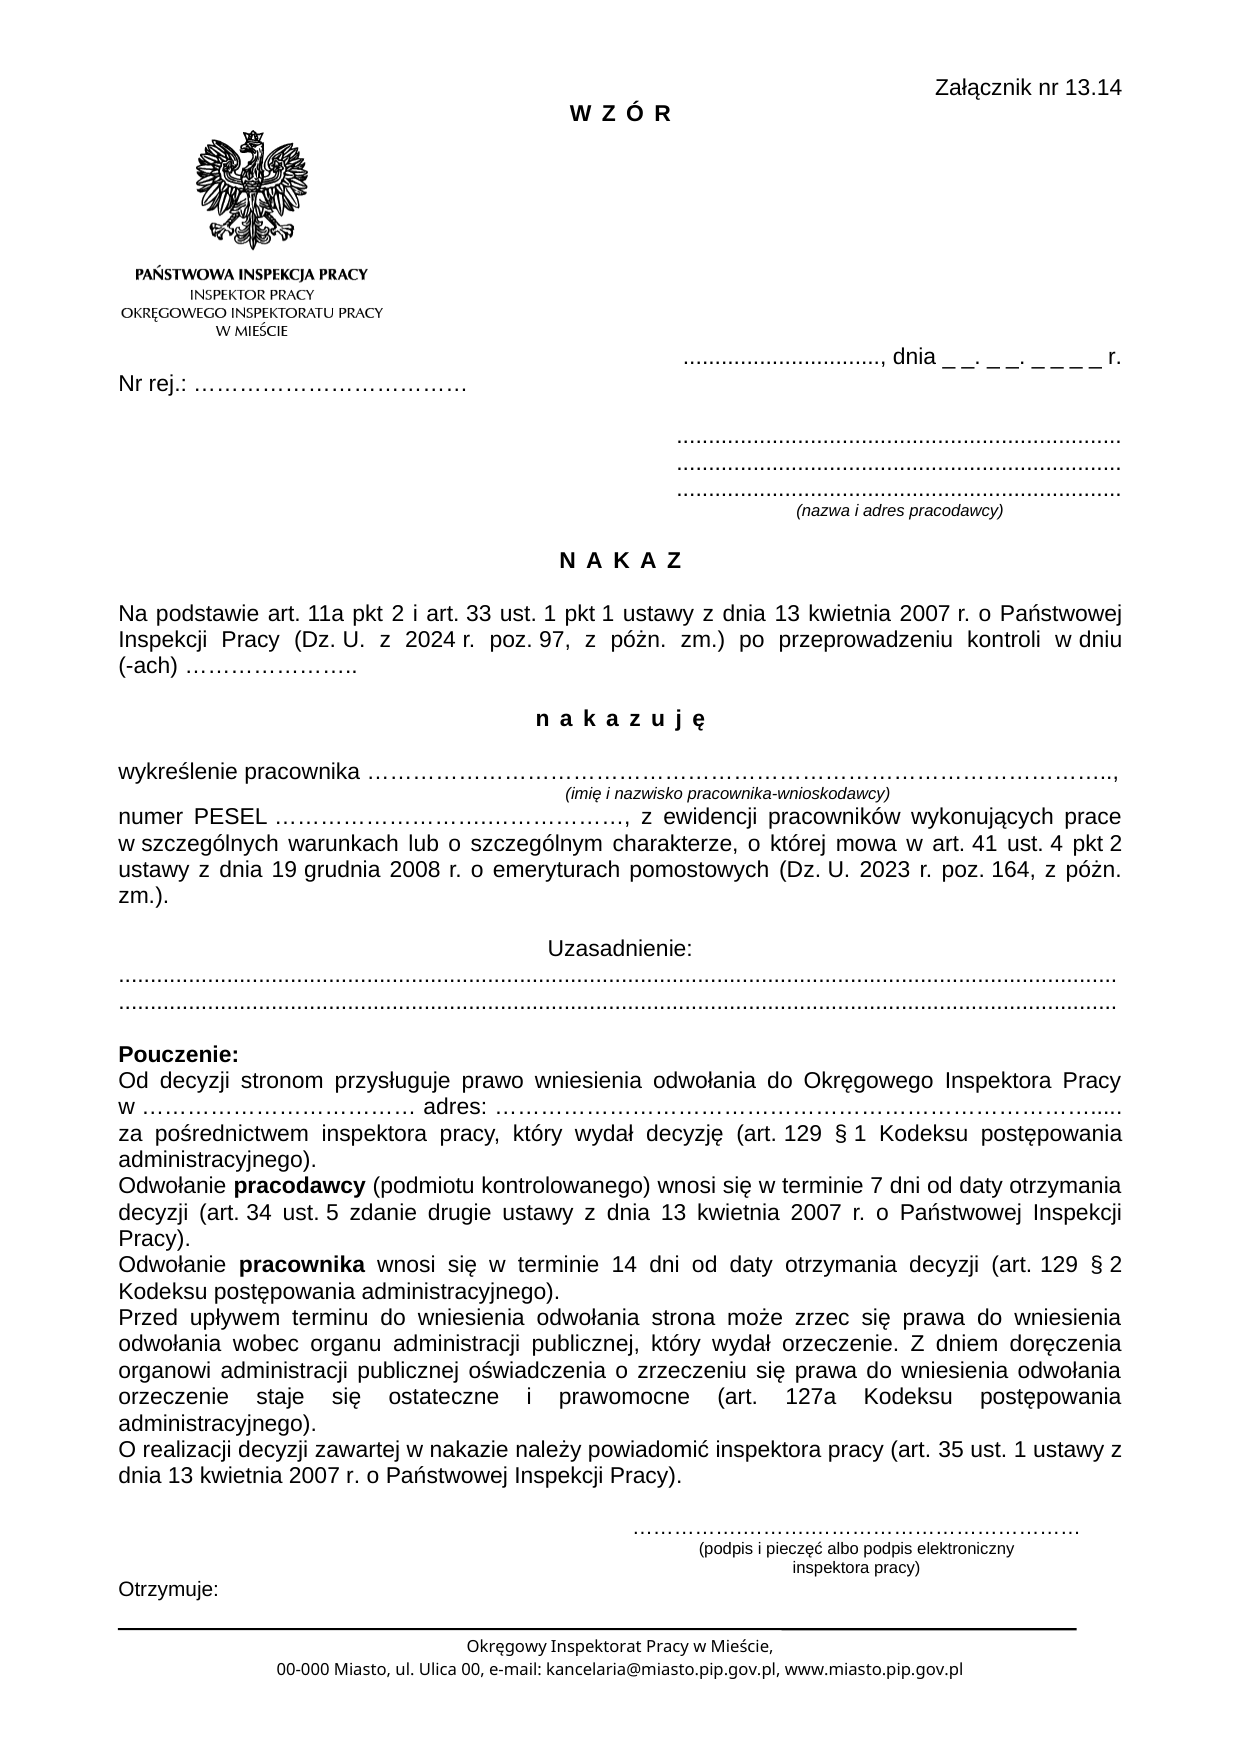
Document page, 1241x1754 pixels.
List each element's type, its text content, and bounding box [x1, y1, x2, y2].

text (nazwa i adres pracodawcy) [679, 501, 1122, 520]
text Na podstawie art. 11a pkt 2 i art. 33 ust. 1 pkt 1 ustawy z dnia 13 kwietnia 2007 r. o Państwowej Inspekcji Pracy (Dz. U. z 2024 r. poz. 97, z póżn. zm.) po przeprowadzeniu kontroli w dniu (-ach) ………………….. [118, 599, 1122, 678]
text (podpis i pieczęć albo podpis elektroniczny inspektora pracy) [591, 1539, 1122, 1577]
picture [118, 126, 386, 344]
text ...................................................................... [118, 475, 1122, 501]
text Odwołanie pracownika wnosi się w terminie 14 dni od daty otrzymania decyzji (art. 129 § 2 Kodeksu postępowania administracyjnego). [118, 1251, 1122, 1304]
text Pouczenie: [118, 1041, 1122, 1067]
text Otrzymuje: [118, 1577, 1122, 1601]
text numer PESEL ……………………….………………, z ewidencji pracowników wykonujących prace w szczególnych warunkach lub o szczególnym charakterze, o której mowa w art. 41 ust. 4 pkt 2 ustawy z dnia 19 grudnia 2008 r. o emeryturach pomostowych (Dz. U. 2023 r. poz. 164, z póżn. zm.). [118, 803, 1122, 909]
text wykreślenie pracownika …………………………………………………………………………………….., [118, 758, 1122, 784]
text Nr rej.: ……………………………… [118, 369, 1122, 396]
text nakazuję [118, 705, 1122, 731]
text NAKAZ [118, 547, 1122, 573]
text (imię i nazwisko pracownika-wnioskodawcy) [546, 784, 1122, 803]
text Odwołanie pracodawcy (podmiotu kontrolowanego) wnosi się w terminie 7 dni od daty otrzymania decyzji (art. 34 ust. 5 zdanie drugie ustawy z dnia 13 kwietnia 2007 r. o Państwowej Inspekcji Pracy). [118, 1172, 1122, 1251]
text …………….……….………………………………… [591, 1515, 1122, 1539]
text ............................................................................................................................................................. [118, 961, 1122, 988]
text Przed upływem terminu do wniesienia odwołania strona może zrzec się prawa do wniesienia odwołania wobec organu administracji publicznej, który wydał orzeczenie. Z dniem doręczenia organowi administracji publicznej oświadczenia o zrzeczeniu się prawa do wniesienia odwołania orzeczenie staje się ostateczne i prawomocne (art. 127a Kodeksu postępowania administracyjnego). [118, 1304, 1122, 1436]
text ............................................................................................................................................................. [118, 988, 1122, 1014]
text Od decyzji stronom przysługuje prawo wniesienia odwołania do Okręgowego Inspektora Pracy w ……………………………… adres: ……………………………………………………………………..... za pośrednictwem inspektora pracy, który wydał decyzję (art. 129 § 1 Kodeksu postępowania administracyjnego). [118, 1067, 1122, 1172]
text ..............................., dnia _ _. _ _. _ _ _ _ r. [118, 343, 1122, 369]
text O realizacji decyzji zawartej w nakazie należy powiadomić inspektora pracy (art. 35 ust. 1 ustawy z dnia 13 kwietnia 2007 r. o Państwowej Inspekcji Pracy). [118, 1436, 1122, 1488]
text Uzasadnienie: [118, 935, 1122, 961]
text ...................................................................... [118, 422, 1122, 448]
text ...................................................................... [118, 448, 1122, 475]
